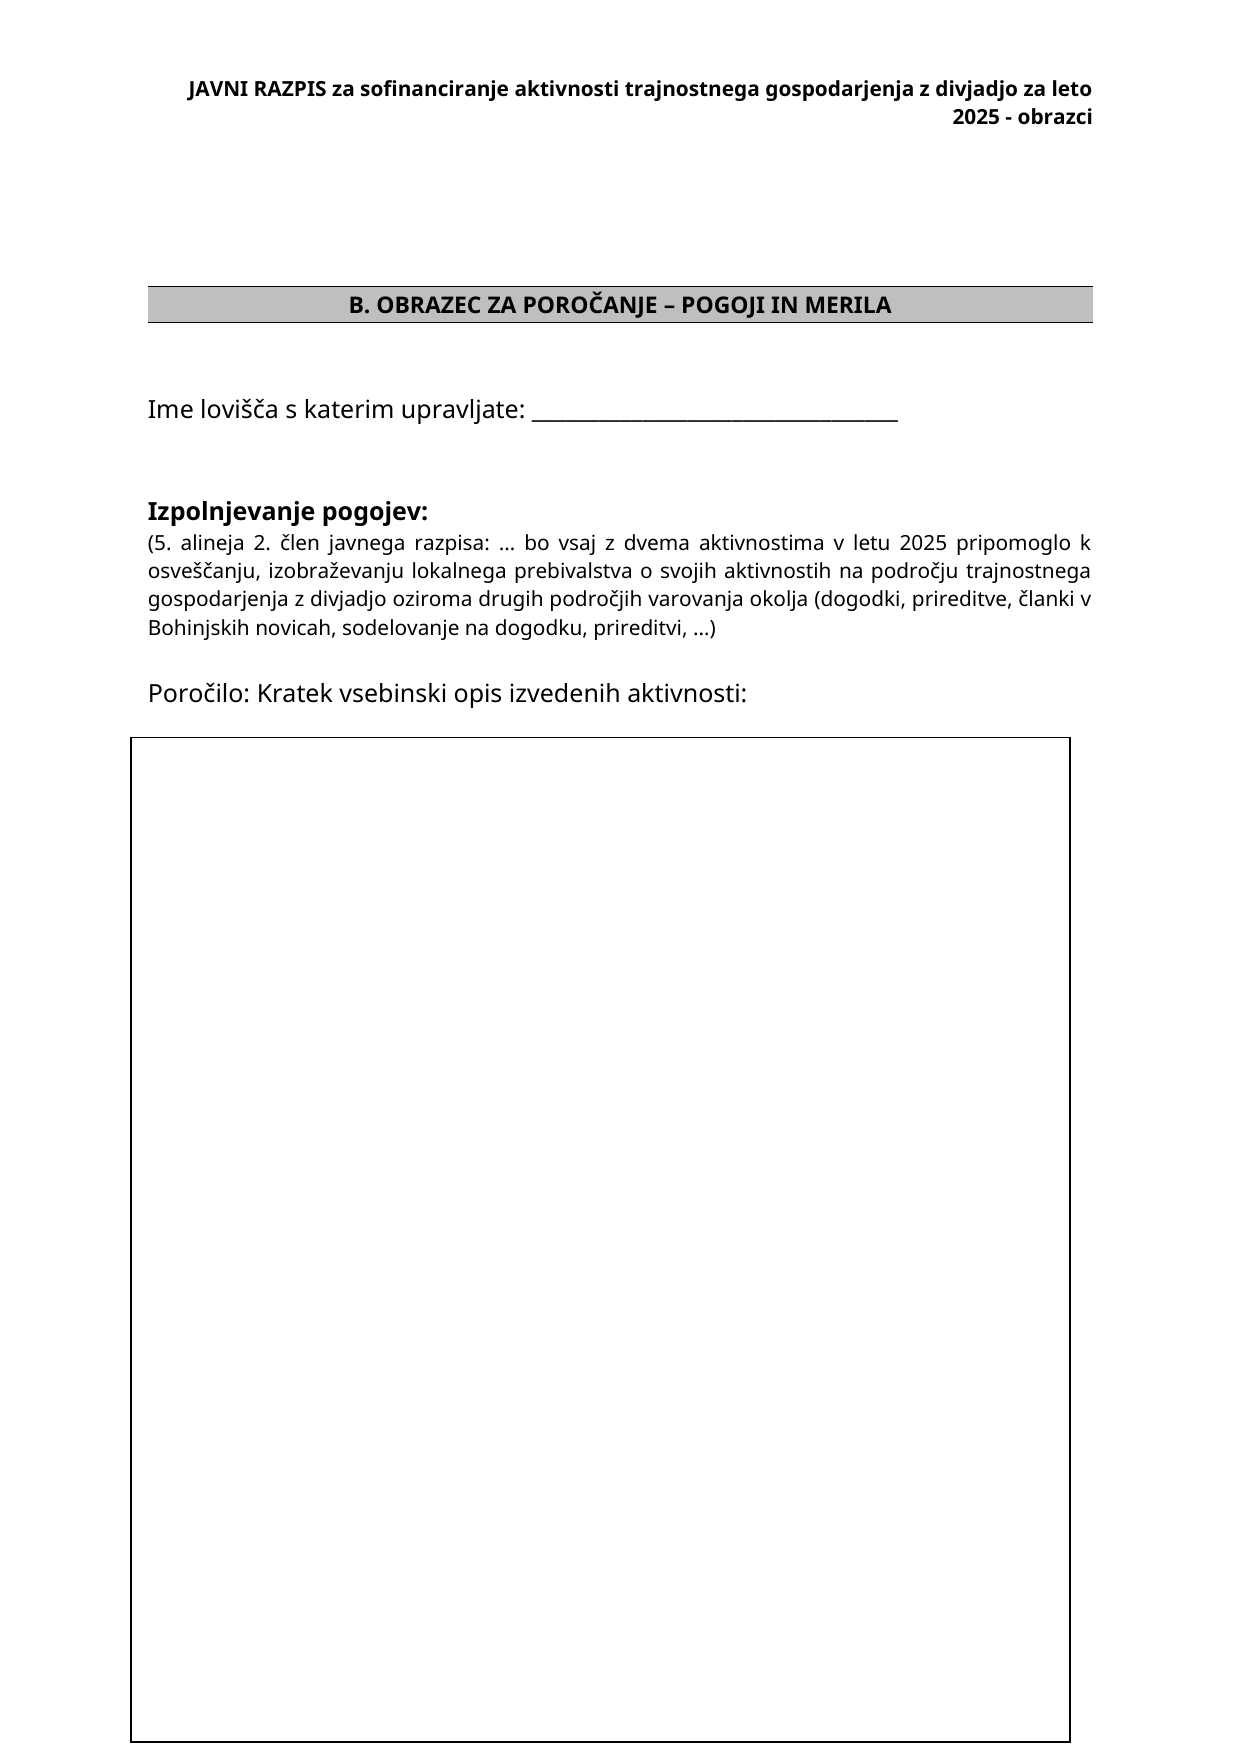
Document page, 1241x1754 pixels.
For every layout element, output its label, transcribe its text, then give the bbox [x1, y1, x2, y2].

text Izpolnjevanje pogojev: [148, 494, 1093, 528]
text Poročilo: Kratek vsebinski opis izvedenih aktivnosti: [148, 676, 1093, 709]
text Ime lovišča s katerim upravljate: _________________________________ [148, 391, 1093, 426]
text B. OBRAZEC ZA POROČANJE – POGOJI IN MERILA [148, 287, 1093, 322]
text (5. alineja 2. člen javnega razpisa: … bo vsaj z dvema aktivnostima v letu 2025 pripomoglo k osveščanju, izobraževanju lokalnega prebivalstva o svojih aktivnostih na področju trajnostnega gospodarjenja z divjadjo oziroma drugih področjih varovanja okolja (dogodki, prireditve, članki v Bohinjskih novicah, sodelovanje na dogodku, prireditvi, …) [148, 528, 1093, 641]
